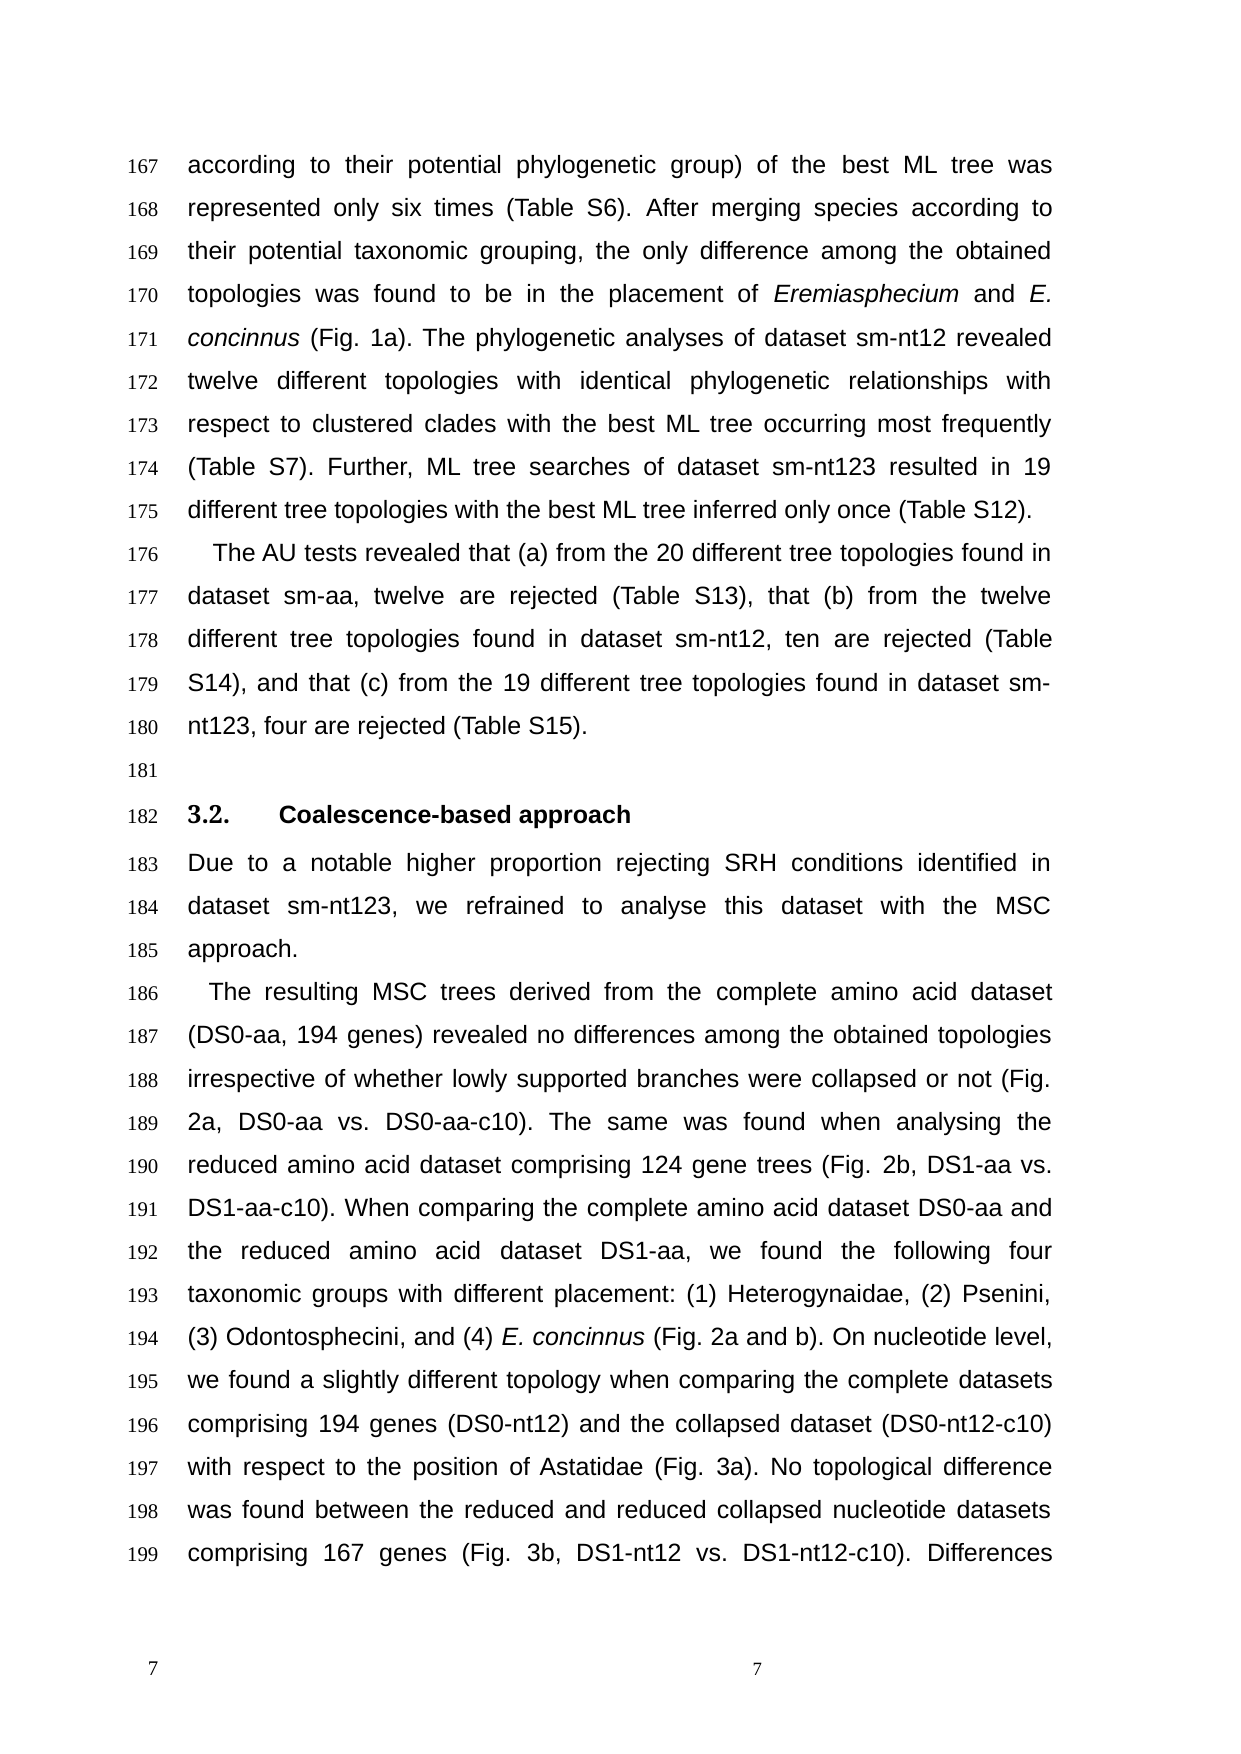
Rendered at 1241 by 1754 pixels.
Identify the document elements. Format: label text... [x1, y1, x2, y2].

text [187, 977, 1053, 1567]
list Coalescence-based approach [187, 797, 1053, 831]
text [187, 150, 1053, 524]
text The AU tests revealed that (a) from the 20 different tree topologies found in dataset sm-aa, twelve are rejected (Table S13), that (b) from the twelve different tree topologies found in dataset sm-nt12, ten are rejected (Table S14), and that (c) from the 19 different tree topologies found in dataset sm-nt123, four are rejected (Table S15). [187, 538, 1053, 739]
text Due to a notable higher proportion rejecting SRH conditions identified in dataset sm-nt123, we refrained to analyse this dataset with the MSC approach. [187, 848, 1053, 963]
